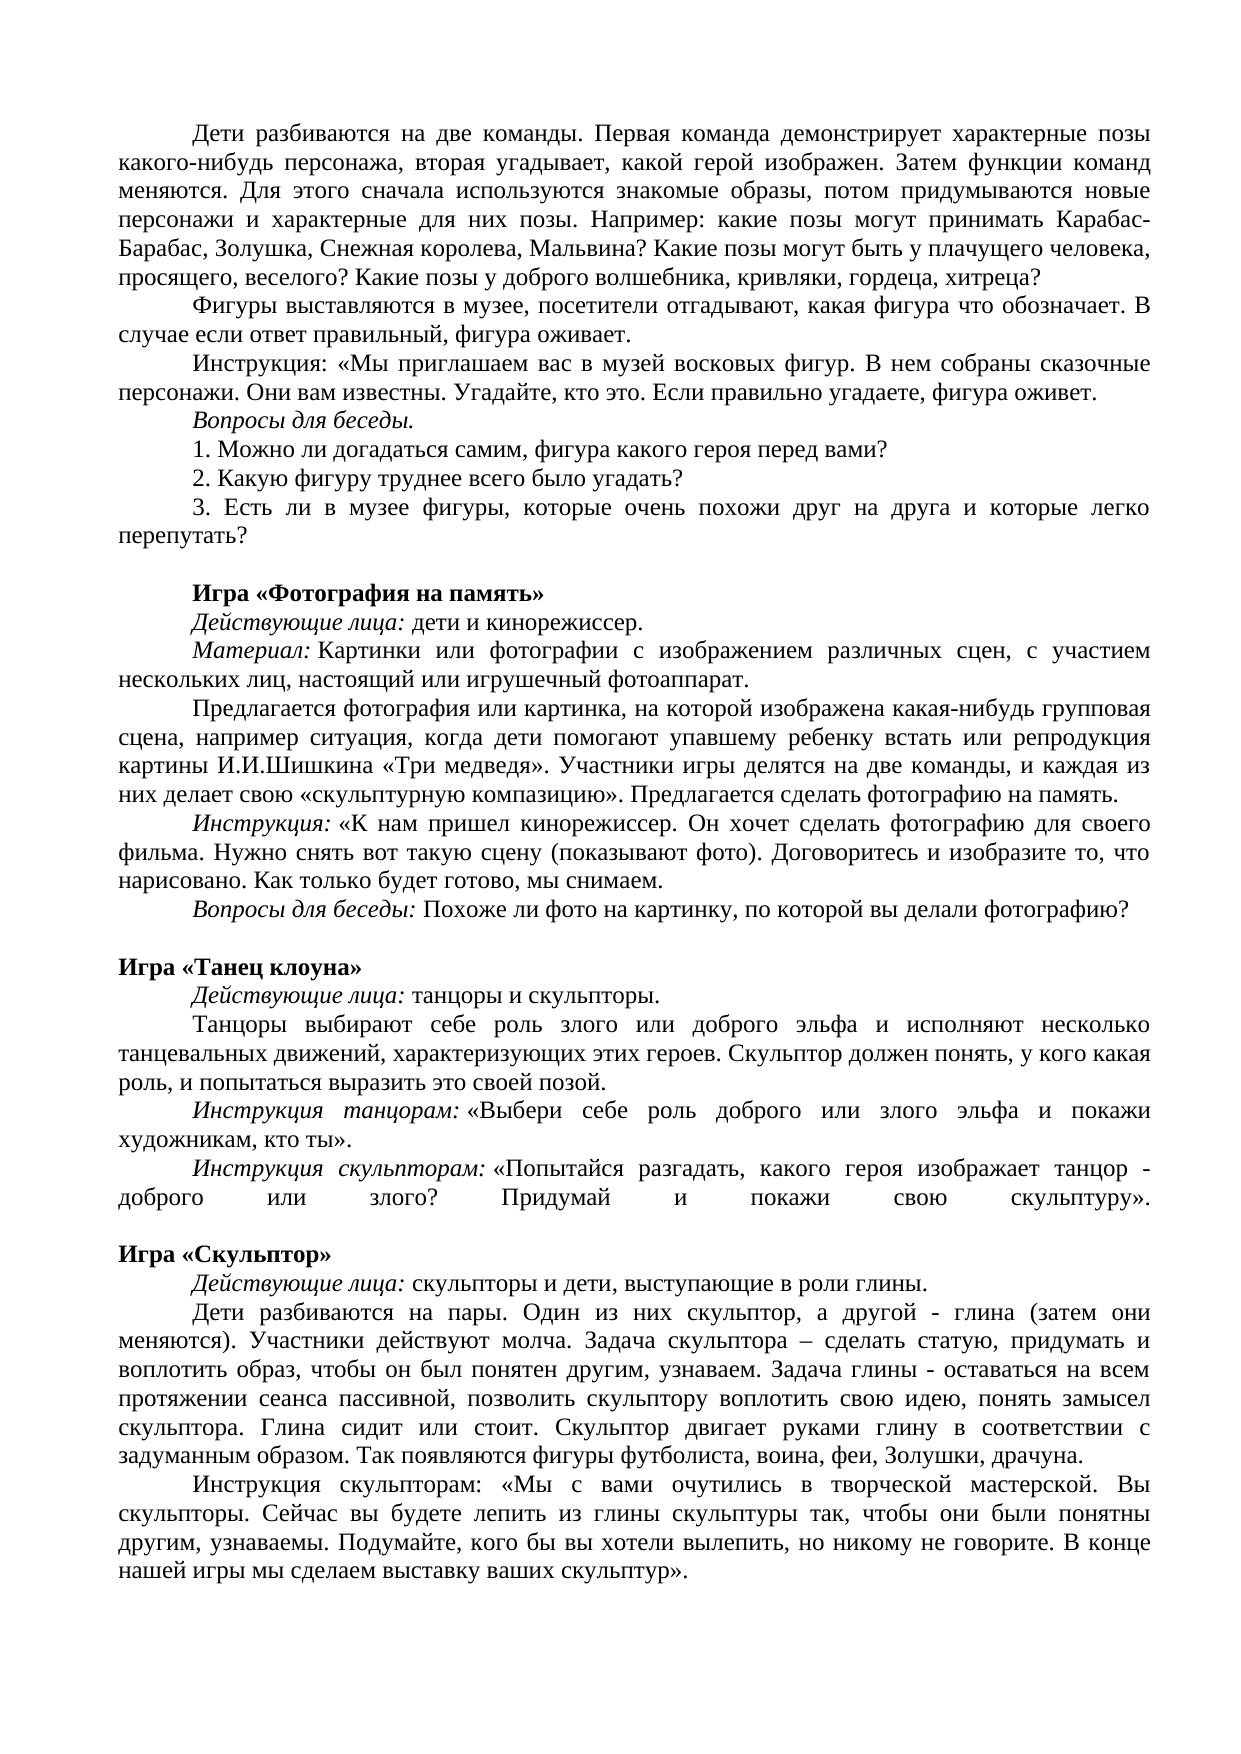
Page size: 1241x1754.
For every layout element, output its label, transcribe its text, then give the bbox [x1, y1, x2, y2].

text Вопросы для беседы: Похоже ли фото на картинку, по которой вы делали фотографию? [118, 894, 1152, 923]
text Дети разбиваются на пары. Один из них скульптор, а другой - глина (затем они меняются). Участники действуют молча. Задача скульптора – сделать статую, придумать и воплотить образ, чтобы он был понятен другим, узнаваем. Задача глины - оставаться на всем протяжении сеанса пассивной, позволить скульптору воплотить свою идею, понять замысел скульптора. Глина сидит или стоит. Скульптор двигает руками глину в соответствии с задуманным образом. Так появляются фигуры футболиста, воина, феи, Золушки, драчуна. [118, 1297, 1152, 1469]
text Игра «Фотография на память» [118, 578, 1152, 607]
text Материал: Картинки или фотографии с изображением различных сцен, с участием нескольких лиц, настоящий или игрушечный фотоаппарат. [118, 636, 1152, 693]
text 2. Какую фигуру труднее всего было угадать? [118, 463, 1152, 492]
text Танцоры выбирают себе роль злого или доброго эльфа и исполняют несколько танцевальных движений, характеризующих этих героев. Скульптор должен понять, у кого какая роль, и попытаться выразить это своей позой. [118, 1009, 1152, 1096]
text Инструкция: «Мы приглашаем вас в музей восковых фигур. В нем собраны сказочные персонажи. Они вам известны. Угадайте, кто это. Если правильно угадаете, фигура оживет. [118, 348, 1152, 406]
text Действующие лица: дети и кинорежиссер. [118, 607, 1152, 636]
text Инструкция скульпторам: «Попытайся разгадать, какого героя изображает танцор - доброго или злого? Придумай и покажи свою скульптуру». Игра «Скульптор» [118, 1153, 1152, 1268]
text Игра «Танец клоуна» [118, 923, 1152, 981]
text Дети разбиваются на две команды. Первая команда демонстрирует характерные позы какого-нибудь персонажа, вторая угадывает, какой герой изображен. Затем функции команд меняются. Для этого сначала используются знакомые образы, потом придумываются новые персонажи и характерные для них позы. Например: какие позы могут принимать Карабас-Барабас, Золушка, Снежная королева, Мальвина? Какие позы могут быть у плачущего человека, просящего, веселого? Какие позы у доброго волшебника, кривляки, гордеца, хитреца? [118, 118, 1152, 291]
text Инструкция скульпторам: «Мы с вами очутились в творческой мастерской. Вы скульпторы. Сейчас вы будете лепить из глины скульптуры так, чтобы они были понятны другим, узнаваемы. Подумайте, кого бы вы хотели вылепить, но никому не говорите. В конце нашей игры мы сделаем выставку ваших скульптур». [118, 1469, 1152, 1584]
text Инструкция танцорам: «Выбери себе роль доброго или злого эльфа и покажи художникам, кто ты». [118, 1096, 1152, 1153]
text Инструкция: «К нам пришел кинорежиссер. Он хочет сделать фотографию для своего фильма. Нужно снять вот такую сцену (показывают фото). Договоритесь и изобразите то, что нарисовано. Как только будет готово, мы снимаем. [118, 808, 1152, 894]
text Вопросы для беседы. [118, 406, 1152, 434]
text Предлагается фотография или картинка, на которой изображена какая-нибудь групповая сцена, например ситуация, когда дети помогают упавшему ребенку встать или репродукция картины И.И.Шишкина «Три медведя». Участники игры делятся на две команды, и каждая из них делает свою «скульптурную компазицию». Предлагается сделать фотографию на память. [118, 693, 1152, 808]
text Фигуры выставляются в музее, посетители отгадывают, какая фигура что обозначает. В случае если ответ правильный, фигура оживает. [118, 291, 1152, 348]
text 3. Есть ли в музее фигуры, которые очень похожи друг на друга и которые легко перепутать? [118, 492, 1152, 549]
text 1. Можно ли догадаться самим, фигура какого героя перед вами? [118, 434, 1152, 463]
text Действующие лица: танцоры и скульпторы. [118, 981, 1152, 1009]
text Действующие лица: скульпторы и дети, выступающие в роли глины. [118, 1268, 1152, 1297]
